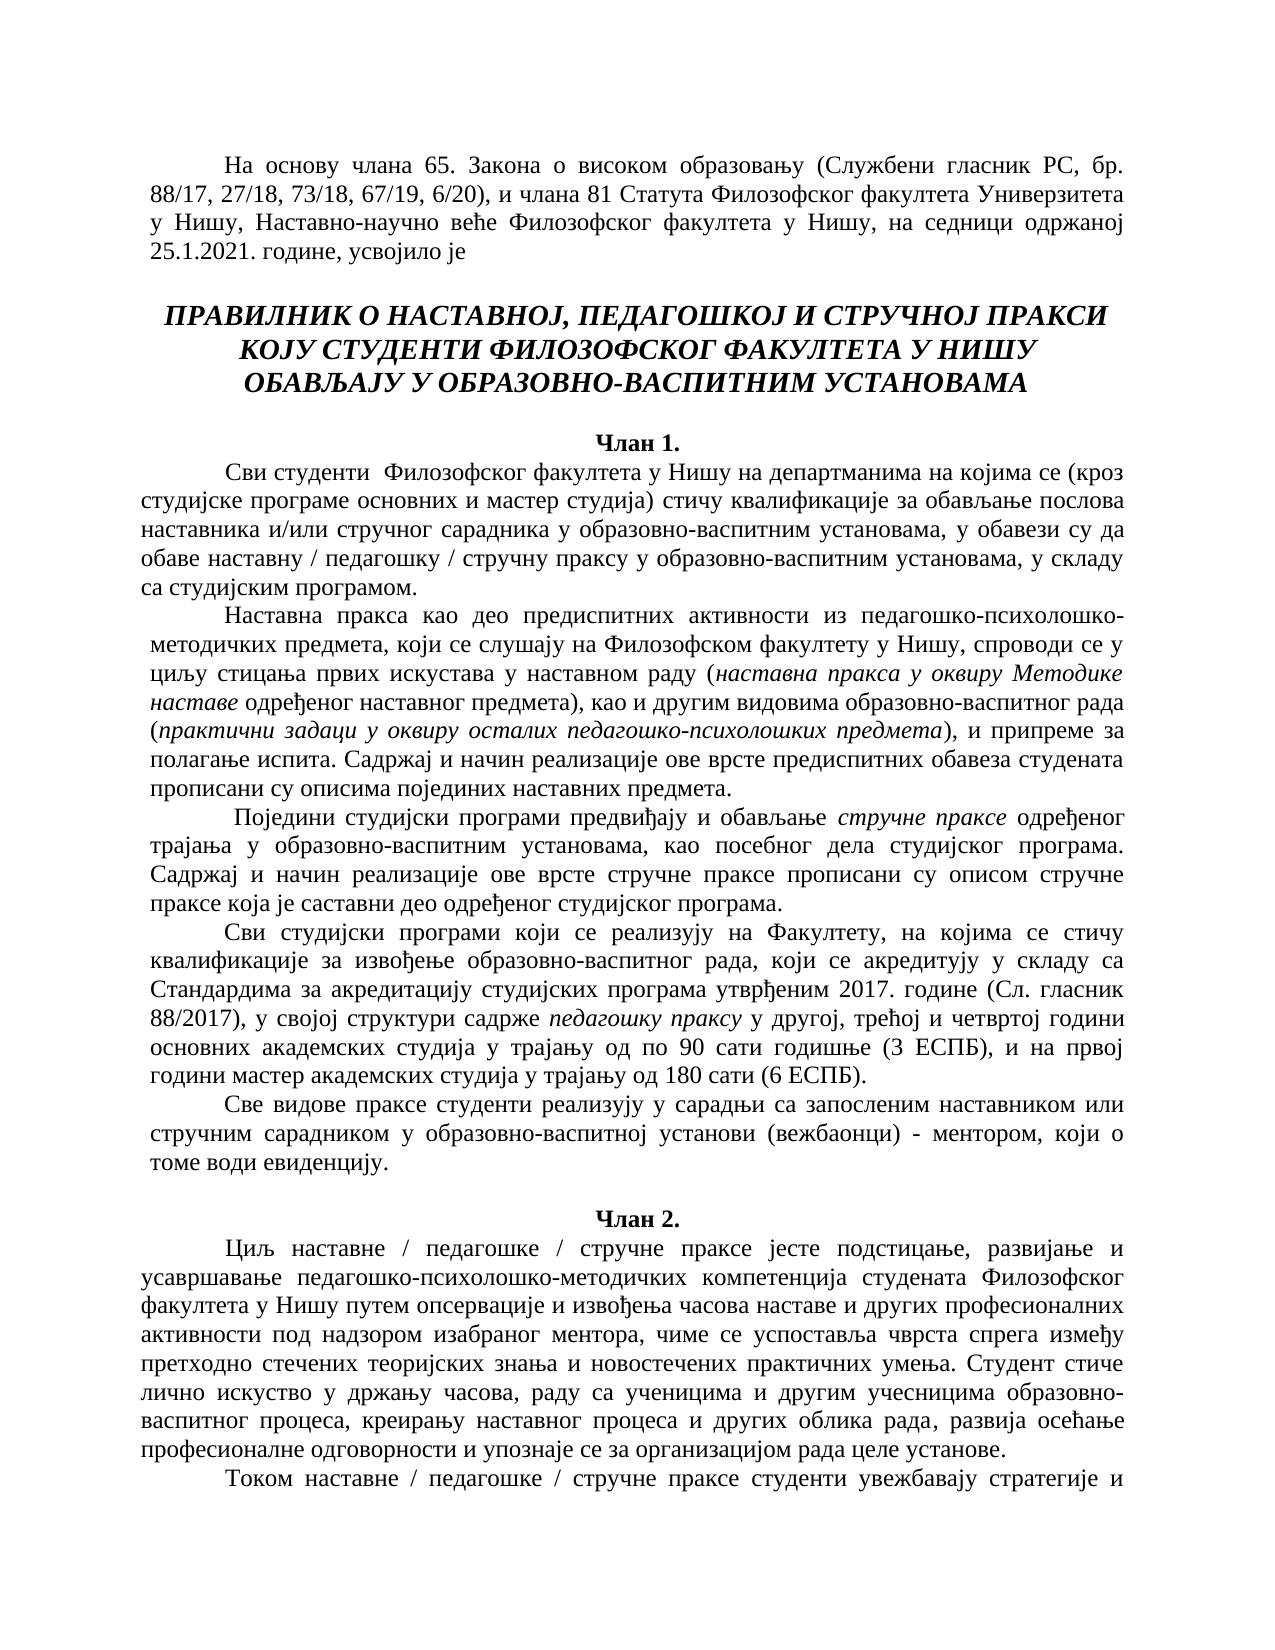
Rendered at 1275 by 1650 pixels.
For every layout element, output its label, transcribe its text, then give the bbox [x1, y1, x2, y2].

subtitle ПРАВИЛНИК О НАСТАВНОЈ, ПЕДАГОШКОЈ И СТРУЧНОЈ ПРАКСИ КОЈУ СТУДЕНТИ ФИЛОЗОФСКОГ ФАКУЛТЕТА У НИШУ [150, 298, 1125, 366]
text Све видове праксе студенти реализују у сарадњи са запосленим наставником или стручним сарадником у образовно-васпитној установи (вежбаонци) - ментором, који о томе води евиденцију. [150, 1089, 1125, 1175]
text Наставна пракса као део предиспитних активности из педагошко-психолошко-методичких предмета, који се слушају на Филозофском факултету у Нишу, спроводи се у циљу стицања првих искустава у наставном раду (наставна пракса у оквиру Методике наставе одређеног наставног предмета), као и другим видовима образовно-васпитног рада (практични задаци у оквиру осталих педагошко-психолошких предмета), и припреме за полагање испита. Садржај и начин реализације ове врсте предиспитних обавеза студената прописани су описима појединих наставних предмета. [150, 600, 1125, 802]
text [141, 1463, 1125, 1492]
text Члан 1. [141, 428, 1125, 457]
text Члан 2. [150, 1204, 1125, 1233]
text Циљ наставне / педагошке / стручне праксе јесте подстицање, развијање и усавршавање педагошко-психолошко-методичких компетенција студената Филозофског факултета у Нишу путем опсервације и извођења часова наставе и других професионалних активности под надзором изабраног ментора, чиме се успоставља чврста спрега између претходно стечених теоријских знања и новостечених практичних умења. Студент стиче лично искуство у држању часова, раду са ученицима и другим учесницима образовно-васпитног процеса, креирању наставног процеса и других облика рада, развија осећање професионалне одговорности и упознаје се за организацијом рада целе установе. [141, 1233, 1125, 1463]
text ОБАВЉАЈУ У ОБРАЗОВНО-ВАСПИТНИМ УСТАНОВАМА [150, 366, 1125, 399]
text Поједини студијски програми предвиђају и обављање стручне праксе одређеног трајања у образовно-васпитним установама, као посебног дела студијског програма. Садржај и начин реализације ове врсте стручне праксе прописани су описом стручне праксе која је саставни део одређеног студијског програма. [150, 802, 1125, 917]
subtitle На основу члана 65. Закона о високом образовању (Службени гласник РС, бр. 88/17, 27/18, 73/18, 67/19, 6/20), и члана 81 Статута Филозофског факултета Универзитета у Нишу, Наставно-научно веће Филозофског факултета у Нишу, на седници одржаној 25.1.2021. године, усвојило је [150, 150, 1125, 265]
text Сви студенти Филозофског факултета у Нишу на департманима на којима се (кроз студијске програме основних и мастер студија) стичу квалификације за обављање послова наставника и/или стручног сарадника у образовно-васпитним установама, у обавези су да обаве наставну / педагошку / стручну праксу у образовно-васпитним установама, у складу са студијским програмом. [141, 457, 1125, 600]
text Сви студијски програми који се реализују на Факултету, на којима се стичу квалификације за извођење образовно-васпитног рада, који се акредитују у складу са Стандардима за акредитацију студијских програма утврђеним 2017. године (Сл. гласник 88/2017), у својој структури садрже педагошку праксу у другој, трећој и четвртој години основних академских студија у трајању од по 90 сати годишње (3 ЕСПБ), и на првој години мастер академских студија у трајању од 180 сати (6 ЕСПБ). [150, 917, 1125, 1089]
